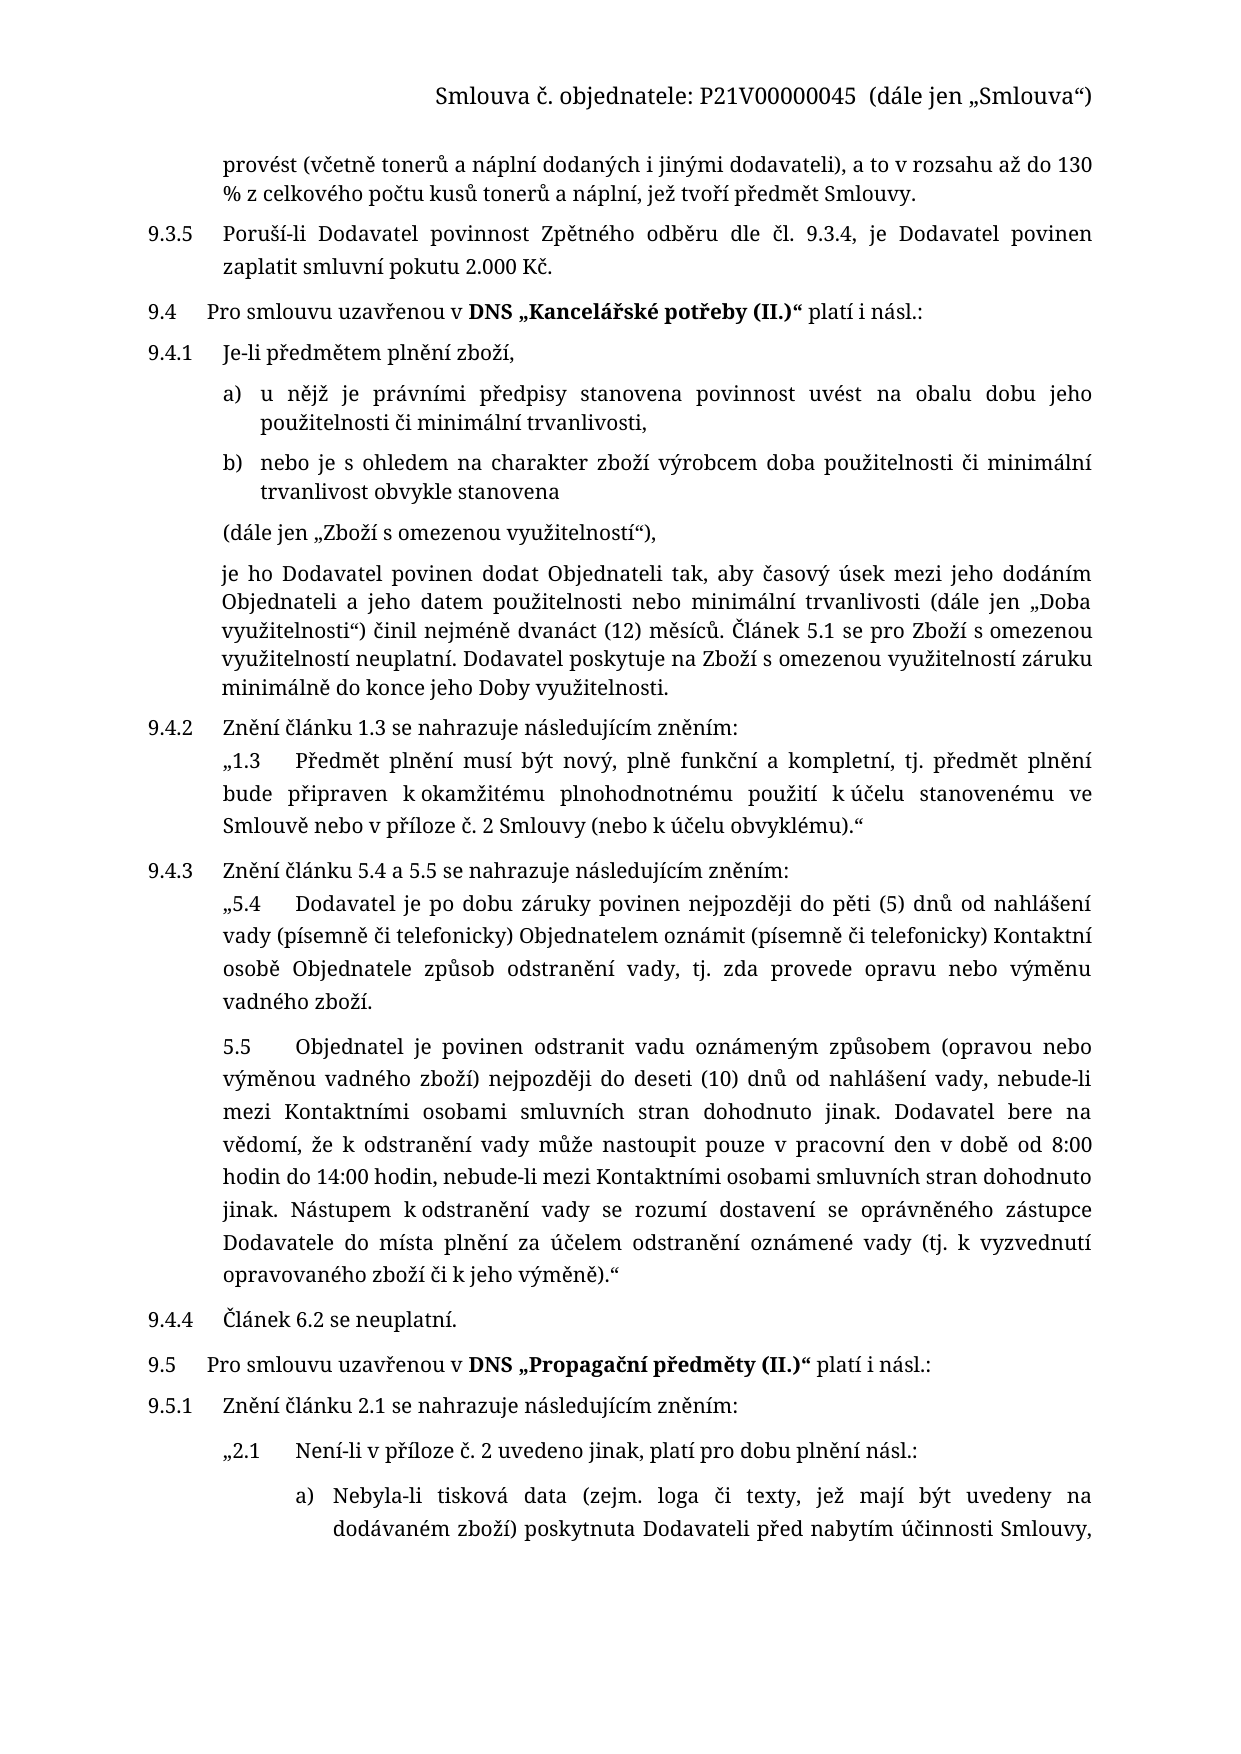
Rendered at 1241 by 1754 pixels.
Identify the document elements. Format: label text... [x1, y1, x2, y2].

list Pro smlouvu uzavřenou v DNS „Kancelářské potřeby (II.)“ platí i násl.: [148, 297, 1093, 326]
list Znění článku 5.4 a 5.5 se nahrazuje následujícím zněním: [148, 856, 1093, 885]
list u nějž je právními předpisy stanovena povinnost uvést na obalu dobu jeho použitelnosti či minimální trvanlivosti, [223, 379, 1093, 436]
list Poruší-li Dodavatel povinnost Zpětného odběru dle čl. 9.3.4, je Dodavatel povinen zaplatit smluvní pokutu 2.000 Kč. [148, 219, 1093, 281]
list Znění článku 1.3 se nahrazuje následujícím zněním: [148, 713, 1093, 742]
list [148, 150, 1093, 207]
list „5.4 Dodavatel je po dobu záruky povinen nejpozději do pěti (5) dnů od nahlášení vady (písemně či telefonicky) Objednatelem oznámit (písemně či telefonicky) Kontaktní osobě Objednatele způsob odstranění vady, tj. zda provede opravu nebo výměnu vadného zboží. [223, 889, 1093, 1015]
list Článek 6.2 se neuplatní. [148, 1305, 1093, 1334]
list „1.3 Předmět plnění musí být nový, plně funkční a kompletní, tj. předmět plnění bude připraven k okamžitému plnohodnotnému použití k účelu stanovenému ve Smlouvě nebo v příloze č. 2 Smlouvy (nebo k účelu obvyklému).“ [223, 746, 1093, 840]
list Pro smlouvu uzavřenou v DNS „Propagační předměty (II.)“ platí i násl.: [148, 1350, 1093, 1379]
list Je-li předmětem plnění zboží, [148, 338, 1093, 367]
list nebo je s ohledem na charakter zboží výrobcem doba použitelnosti či minimální trvanlivost obvykle stanovena [223, 448, 1093, 505]
list „2.1 Není-li v příloze č. 2 uvedeno jinak, platí pro dobu plnění násl.: [223, 1436, 1093, 1465]
text (dále jen „Zboží s omezenou využitelností“), [223, 518, 1093, 546]
text je ho Dodavatel povinen dodat Objednateli tak, aby časový úsek mezi jeho dodáním Objednateli a jeho datem použitelnosti nebo minimální trvanlivosti (dále jen „Doba využitelnosti“) činil nejméně dvanáct (12) měsíců. Článek 5.1 se pro Zboží s omezenou využitelností neuplatní. Dodavatel poskytuje na Zboží s omezenou využitelností záruku minimálně do konce jeho Doby využitelnosti. [221, 559, 1093, 701]
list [295, 1482, 1093, 1543]
list 5.5 Objednatel je povinen odstranit vadu oznámeným způsobem (opravou nebo výměnou vadného zboží) nejpozději do deseti (10) dnů od nahlášení vady, nebude-li mezi Kontaktními osobami smluvních stran dohodnuto jinak. Dodavatel bere na vědomí, že k odstranění vady může nastoupit pouze v pracovní den v době od 8:00 hodin do 14:00 hodin, nebude-li mezi Kontaktními osobami smluvních stran dohodnuto jinak. Nástupem k odstranění vady se rozumí dostavení se oprávněného zástupce Dodavatele do místa plnění za účelem odstranění oznámené vady (tj. k vyzvednutí opravovaného zboží či k jeho výměně).“ [223, 1032, 1093, 1289]
list Znění článku 2.1 se nahrazuje následujícím zněním: [148, 1391, 1093, 1420]
